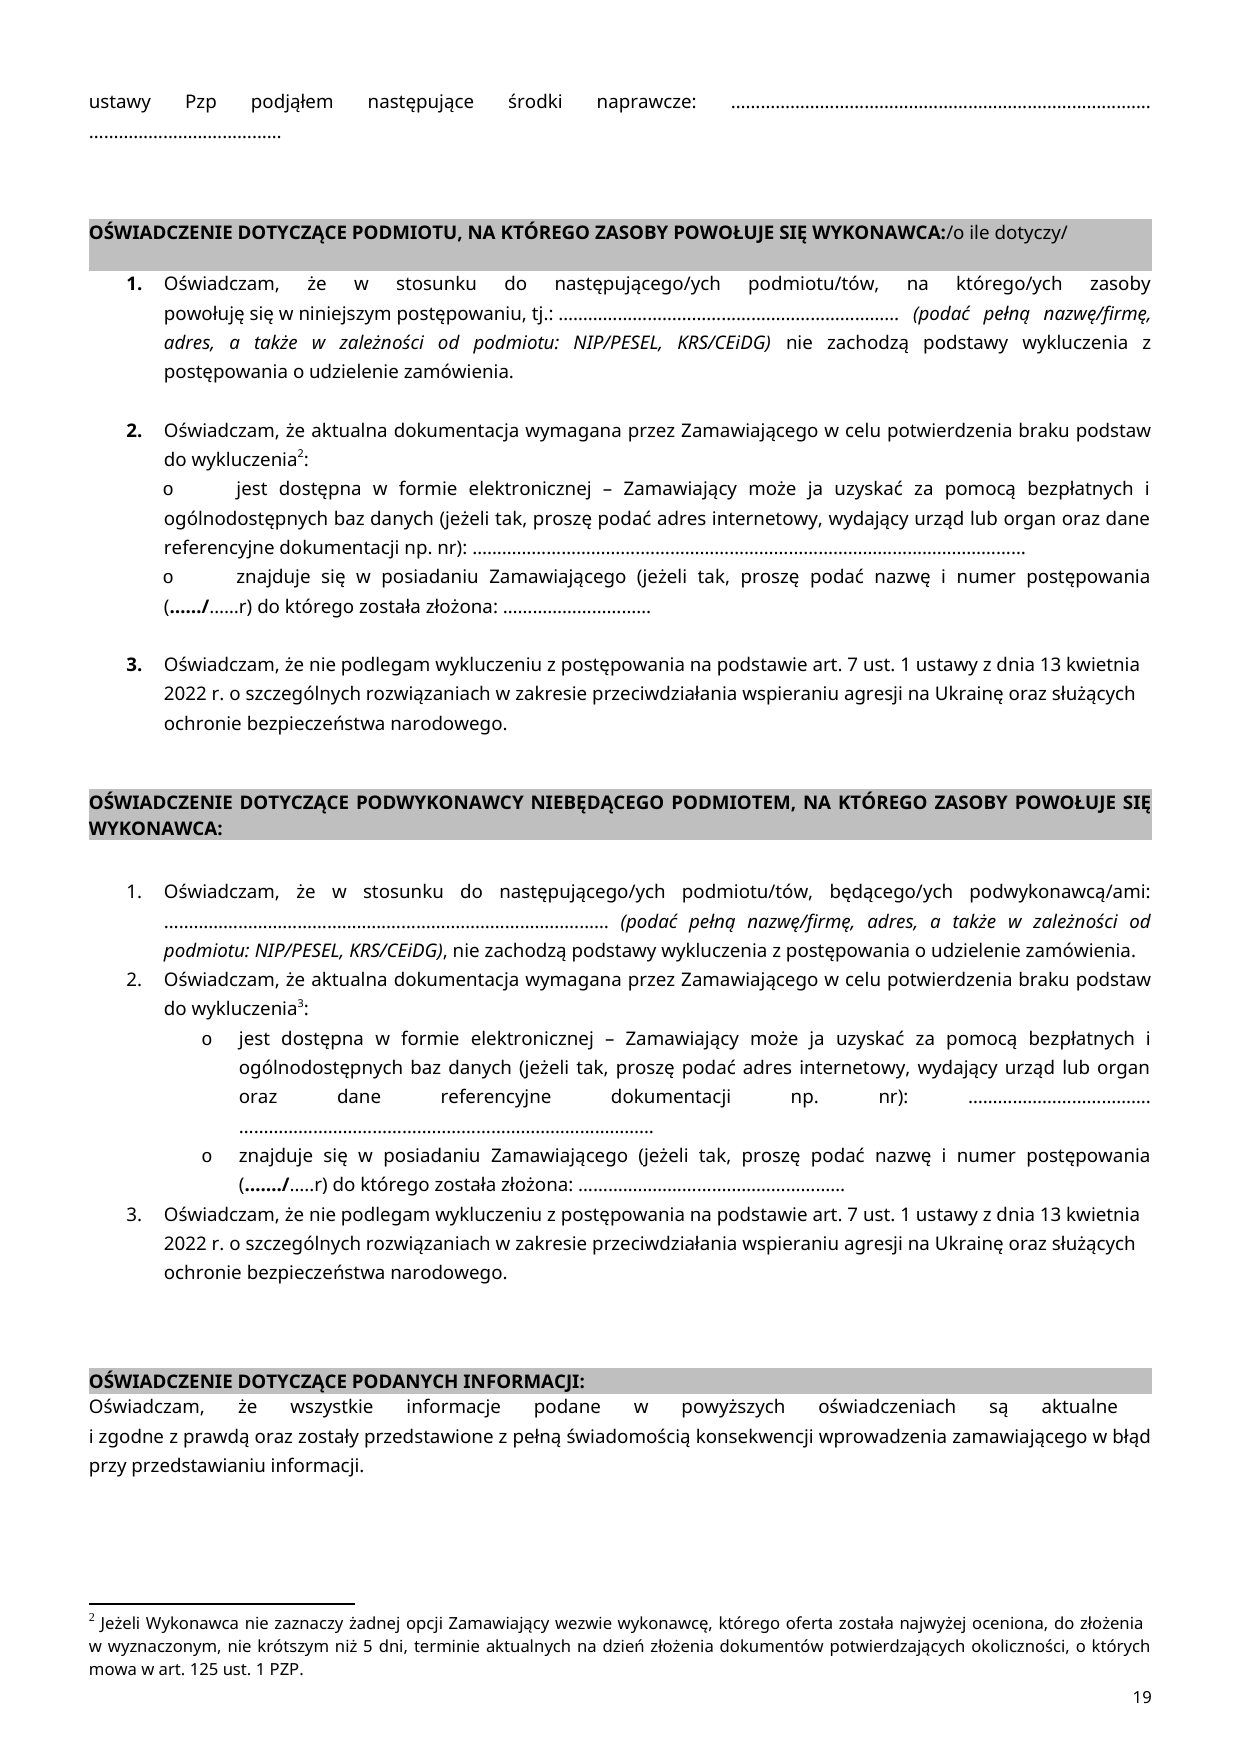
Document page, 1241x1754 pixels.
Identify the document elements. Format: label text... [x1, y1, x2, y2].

list Oświadczam, że w stosunku do następującego/ych podmiotu/tów, będącego/ych podwykonawcą/ami: ……………………………………………………………………..….…… (podać pełną nazwę/firmę, adres, a także w zależności od podmiotu: NIP/PESEL, KRS/CEiDG), nie zachodzą podstawy wykluczenia z postępowania o udzielenie zamówienia. [126, 879, 1152, 963]
list Oświadczam, że w stosunku do następującego/ych podmiotu/tów, na którego/ych zasoby powołuję się w niniejszym postępowaniu, tj.: …………………………………………………………… (podać pełną nazwę/firmę, adres, a także w zależności od podmiotu: NIP/PESEL, KRS/CEiDG) nie zachodzą podstawy wykluczenia z postępowania o udzielenie zamówienia. [126, 271, 1152, 384]
list jest dostępna w formie elektronicznej – Zamawiający może ja uzyskać za pomocą bezpłatnych i ogólnodostępnych baz danych (jeżeli tak, proszę podać adres internetowy, wydający urząd lub organ oraz dane referencyjne dokumentacji np. nr): ……………………………….………………………………………………………………………… [201, 1025, 1152, 1138]
list Oświadczam, że aktualna dokumentacja wymagana przez Zamawiającego w celu potwierdzenia braku podstaw do wykluczenia3: [126, 966, 1152, 1021]
list Oświadczam, że nie podlegam wykluczeniu z postępowania na podstawie art. 7 ust. 1 ustawy z dnia 13 kwietnia 2022 r. o szczególnych rozwiązaniach w zakresie przeciwdziałania wspieraniu agresji na Ukrainę oraz służących ochronie bezpieczeństwa narodowego. [126, 1201, 1152, 1285]
list znajduje się w posiadaniu Zamawiającego (jeżeli tak, proszę podać nazwę i numer postępowania (……/……r) do którego została złożona: ………………………… [162, 563, 1152, 618]
text OŚWIADCZENIE DOTYCZĄCE PODANYCH INFORMACJI: [89, 1368, 1152, 1394]
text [89, 89, 1152, 143]
text Oświadczam, że wszystkie informacje podane w powyższych oświadczeniach są aktualne i zgodne z prawdą oraz zostały przedstawione z pełną świadomością konsekwencji wprowadzenia zamawiającego w błąd przy przedstawianiu informacji. [89, 1394, 1152, 1478]
list jest dostępna w formie elektronicznej – Zamawiający może ja uzyskać za pomocą bezpłatnych i ogólnodostępnych baz danych (jeżeli tak, proszę podać adres internetowy, wydający urząd lub organ oraz dane referencyjne dokumentacji np. nr): ……………………………….………………………………………………………………… [162, 475, 1152, 560]
list Oświadczam, że aktualna dokumentacja wymagana przez Zamawiającego w celu potwierdzenia braku podstaw do wykluczenia: [126, 417, 1152, 472]
text OŚWIADCZENIE DOTYCZĄCE PODMIOTU, NA KTÓREGO ZASOBY POWOŁUJE SIĘ WYKONAWCA:/o ile dotyczy/ [89, 219, 1152, 245]
list Oświadczam, że nie podlegam wykluczeniu z postępowania na podstawie art. 7 ust. 1 ustawy z dnia 13 kwietnia 2022 r. o szczególnych rozwiązaniach w zakresie przeciwdziałania wspieraniu agresji na Ukrainę oraz służących ochronie bezpieczeństwa narodowego. [126, 651, 1152, 736]
list znajduje się w posiadaniu Zamawiającego (jeżeli tak, proszę podać nazwę i numer postępowania (……./…..r) do którego została złożona: ……………………………………………… [201, 1142, 1152, 1197]
text OŚWIADCZENIE DOTYCZĄCE PODWYKONAWCY NIEBĘDĄCEGO PODMIOTEM, NA KTÓREGO ZASOBY POWOŁUJE SIĘ WYKONAWCA: [89, 789, 1152, 840]
